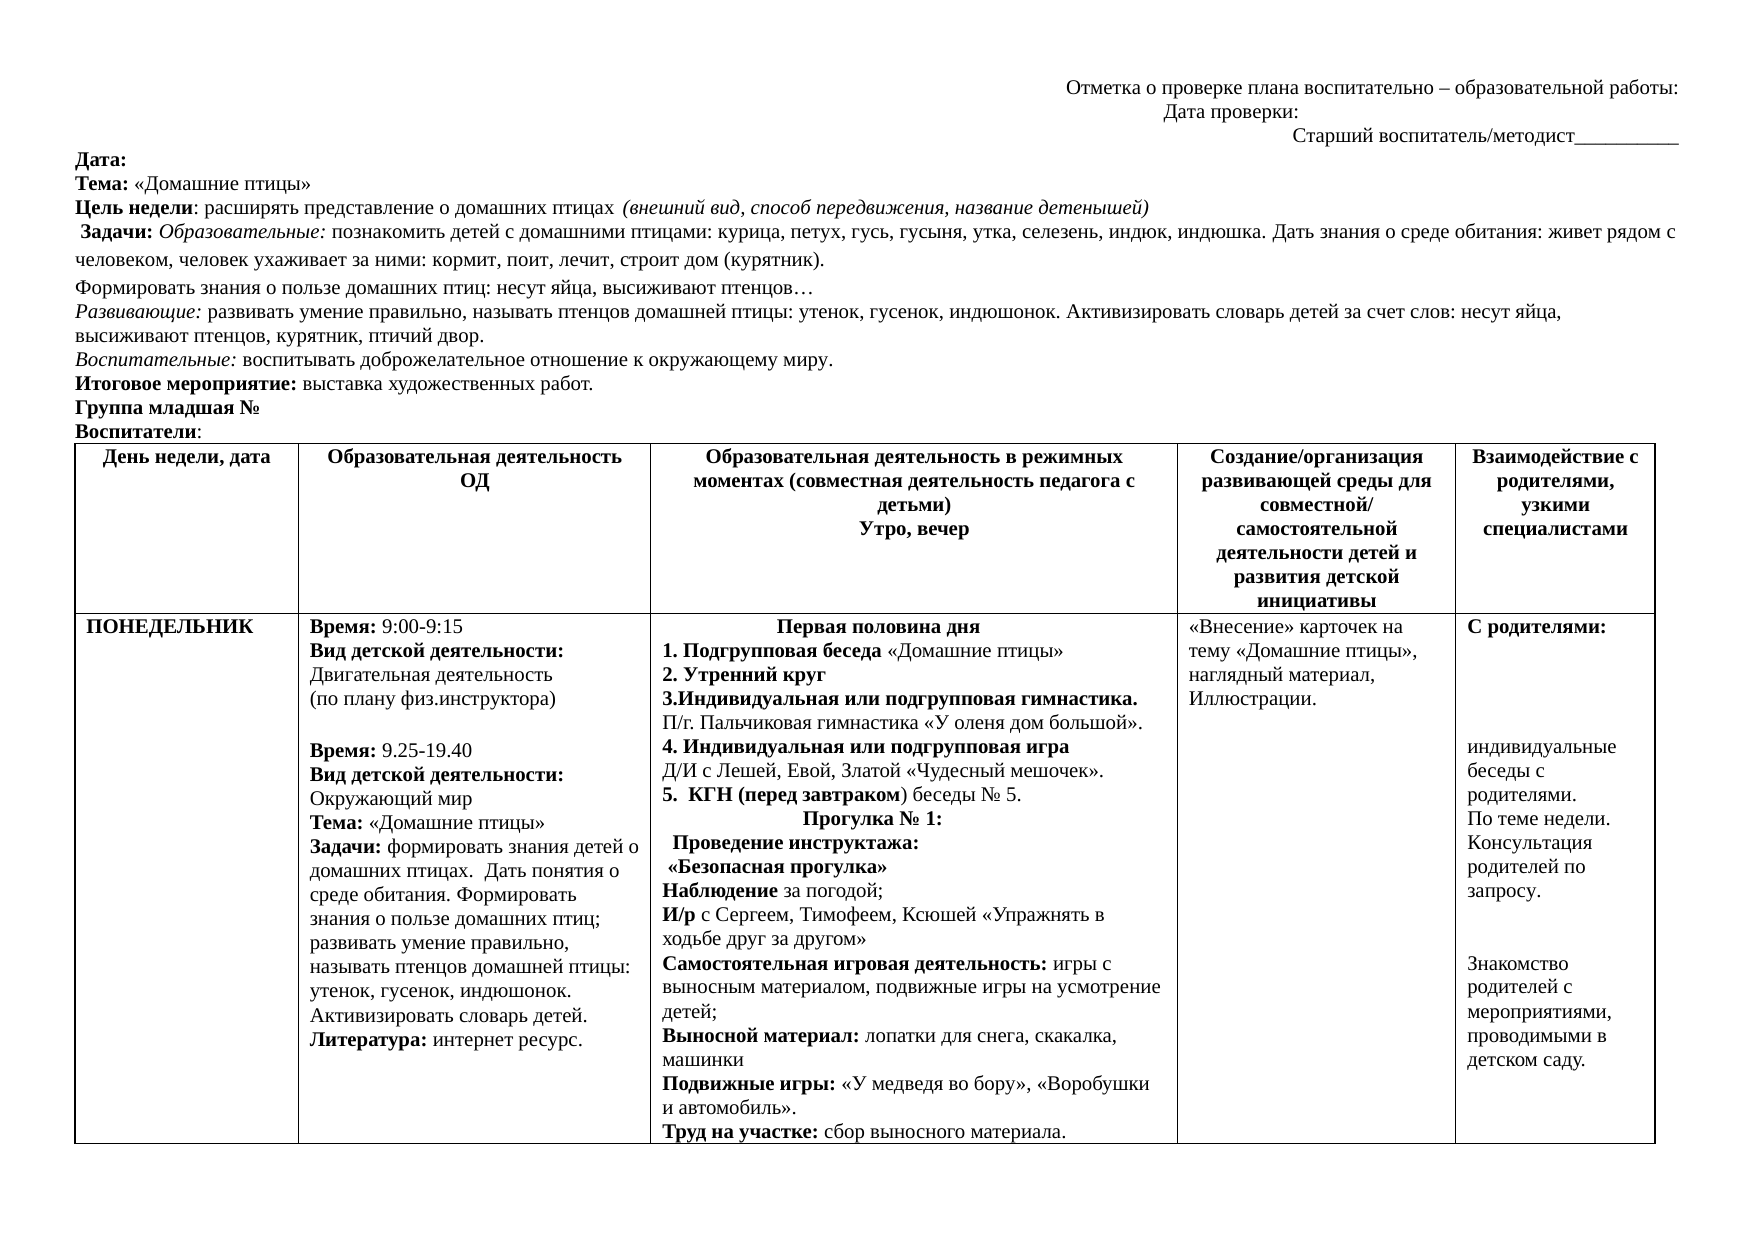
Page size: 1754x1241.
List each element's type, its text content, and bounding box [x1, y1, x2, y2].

text Тема: «Домашние птицы» [75, 171, 1679, 195]
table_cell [299, 614, 650, 1143]
table_header Образовательная деятельность ОД [299, 444, 650, 612]
text Дата: [75, 147, 1679, 171]
text Цель недели: расширять представление о домашних птицах (внешний вид, способ передвижения, название детенышей) [622, 195, 1679, 219]
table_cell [651, 614, 1177, 1143]
text Развивающие: развивать умение правильно, называть птенцов домашней птицы: утенок, гусенок, индюшонок. Активизировать словарь детей за счет слов: несут яйца, высиживают птенцов, курятник, птичий двор. [75, 299, 1679, 347]
text Воспитатели: [75, 419, 1679, 443]
text Задачи: Образовательные: познакомить детей с домашними птицами: курица, петух, гусь, гусыня, утка, селезень, индюк, индюшка. Дать знания о среде обитания: живет рядом с человеком, человек ухаживает за ними: кормит, поит, лечит, строит дом (курятник). [75, 219, 1679, 271]
text Цель недели: расширять представление о домашних птицах (внешний вид, способ передвижения, название детенышей) [75, 195, 615, 219]
text Старший воспитатель/методист__________ [75, 123, 1679, 147]
table_cell ПОНЕДЕЛЬНИК [76, 614, 298, 1143]
text Формировать знания о пользе домашних птиц: несут яйца, высиживают птенцов… [75, 274, 1679, 299]
text Группа младшая № [75, 395, 1679, 419]
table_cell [1456, 614, 1654, 1143]
table_header Взаимодействие с родителями, узкими специалистами [1456, 444, 1654, 612]
text Итоговое мероприятие: выставка художественных работ. [75, 371, 1677, 395]
text Воспитательные: воспитывать доброжелательное отношение к окружающему миру. [75, 347, 1679, 371]
text Дата проверки: [75, 99, 1679, 123]
table_header День недели, дата [76, 444, 298, 612]
table_header Образовательная деятельность в режимных моментах (совместная деятельность педагога с детьми) Утро, вечер [651, 444, 1177, 612]
table_header Создание/организация развивающей среды для совместной/ самостоятельной деятельности детей и развития детской инициативы [1178, 444, 1455, 612]
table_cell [1178, 614, 1455, 1143]
text Отметка о проверке плана воспитательно – образовательной работы: [75, 75, 1679, 99]
